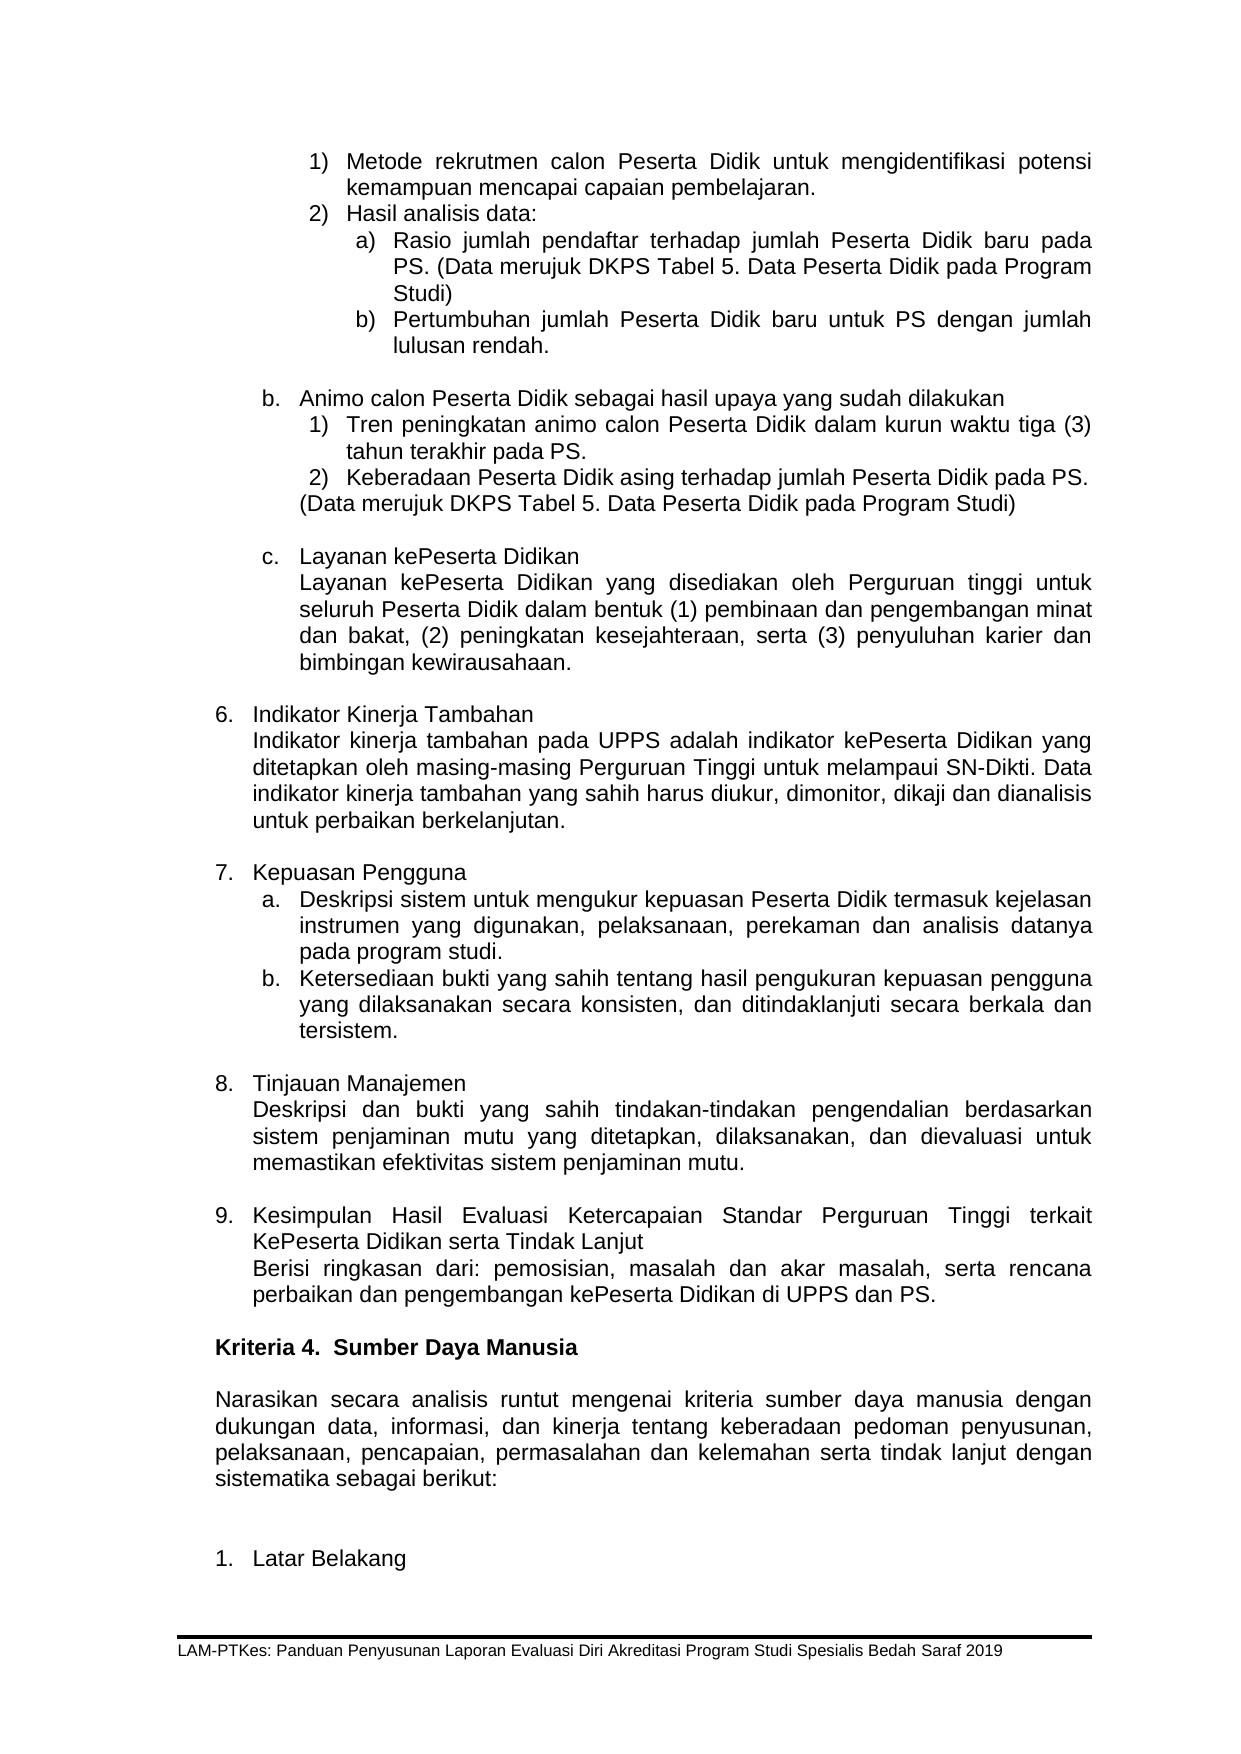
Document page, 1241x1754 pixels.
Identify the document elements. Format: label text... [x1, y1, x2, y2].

list Latar Belakang [215, 1544, 1092, 1571]
text Berisi ringkasan dari: pemosisian, masalah dan akar masalah, serta rencana perbaikan dan pengembangan kePeserta Didikan di UPPS dan PS. [252, 1254, 1092, 1307]
list Tinjauan Manajemen [215, 1070, 1092, 1096]
text Layanan kePeserta Didikan yang disediakan oleh Perguruan tinggi untuk seluruh Peserta Didik dalam bentuk (1) pembinaan dan pengembangan minat dan bakat, (2) peningkatan kesejahteraan, serta (3) penyuluhan karier dan bimbingan kewirausahaan. [299, 569, 1092, 675]
text Deskripsi dan bukti yang sahih tindakan-tindakan pengendalian berdasarkan sistem penjaminan mutu yang ditetapkan, dilaksanakan, dan dievaluasi untuk memastikan efektivitas sistem penjaminan mutu. [252, 1096, 1092, 1176]
text (Data merujuk DKPS Tabel 5. Data Peserta Didik pada Program Studi) [299, 490, 1092, 517]
subtitle Kriteria 4. Sumber Daya Manusia [215, 1334, 1092, 1360]
list Kesimpulan Hasil Evaluasi Ketercapaian Standar Perguruan Tinggi terkait KePeserta Didikan serta Tindak Lanjut [215, 1202, 1092, 1254]
list Ketersediaan bukti yang sahih tentang hasil pengukuran kepuasan pengguna yang dilaksanakan secara konsisten, dan ditindaklanjuti secara berkala dan tersistem. [262, 965, 1092, 1044]
list Tren peningkatan animo calon Peserta Didik dalam kurun waktu tiga (3) tahun terakhir pada PS. [308, 411, 1092, 464]
list Hasil analisis data: [308, 200, 1092, 227]
list Keberadaan Peserta Didik asing terhadap jumlah Peserta Didik pada PS. [308, 464, 1092, 490]
list Layanan kePeserta Didikan [262, 543, 1092, 569]
text Narasikan secara analisis runtut mengenai kriteria sumber daya manusia dengan dukungan data, informasi, dan kinerja tentang keberadaan pedoman penyusunan, pelaksanaan, pencapaian, permasalahan dan kelemahan serta tindak lanjut dengan sistematika sebagai berikut: [215, 1386, 1092, 1492]
list Indikator Kinerja Tambahan [215, 701, 1092, 727]
list Deskripsi sistem untuk mengukur kepuasan Peserta Didik termasuk kejelasan instrumen yang digunakan, pelaksanaan, perekaman dan analisis datanya pada program studi. [262, 886, 1092, 965]
list Animo calon Peserta Didik sebagai hasil upaya yang sudah dilakukan [262, 385, 1092, 411]
list Rasio jumlah pendaftar terhadap jumlah Peserta Didik baru pada PS. (Data merujuk DKPS Tabel 5. Data Peserta Didik pada Program Studi) [355, 227, 1092, 306]
list Pertumbuhan jumlah Peserta Didik baru untuk PS dengan jumlah lulusan rendah. [355, 306, 1092, 358]
text Indikator kinerja tambahan pada UPPS adalah indikator kePeserta Didikan yang ditetapkan oleh masing-masing Perguruan Tinggi untuk melampaui SN-Dikti. Data indikator kinerja tambahan yang sahih harus diukur, dimonitor, dikaji dan dianalisis untuk perbaikan berkelanjutan. [252, 727, 1092, 833]
list Metode rekrutmen calon Peserta Didik untuk mengidentifikasi potensi kemampuan mencapai capaian pembelajaran. [308, 148, 1092, 200]
list Kepuasan Pengguna [215, 859, 1092, 886]
